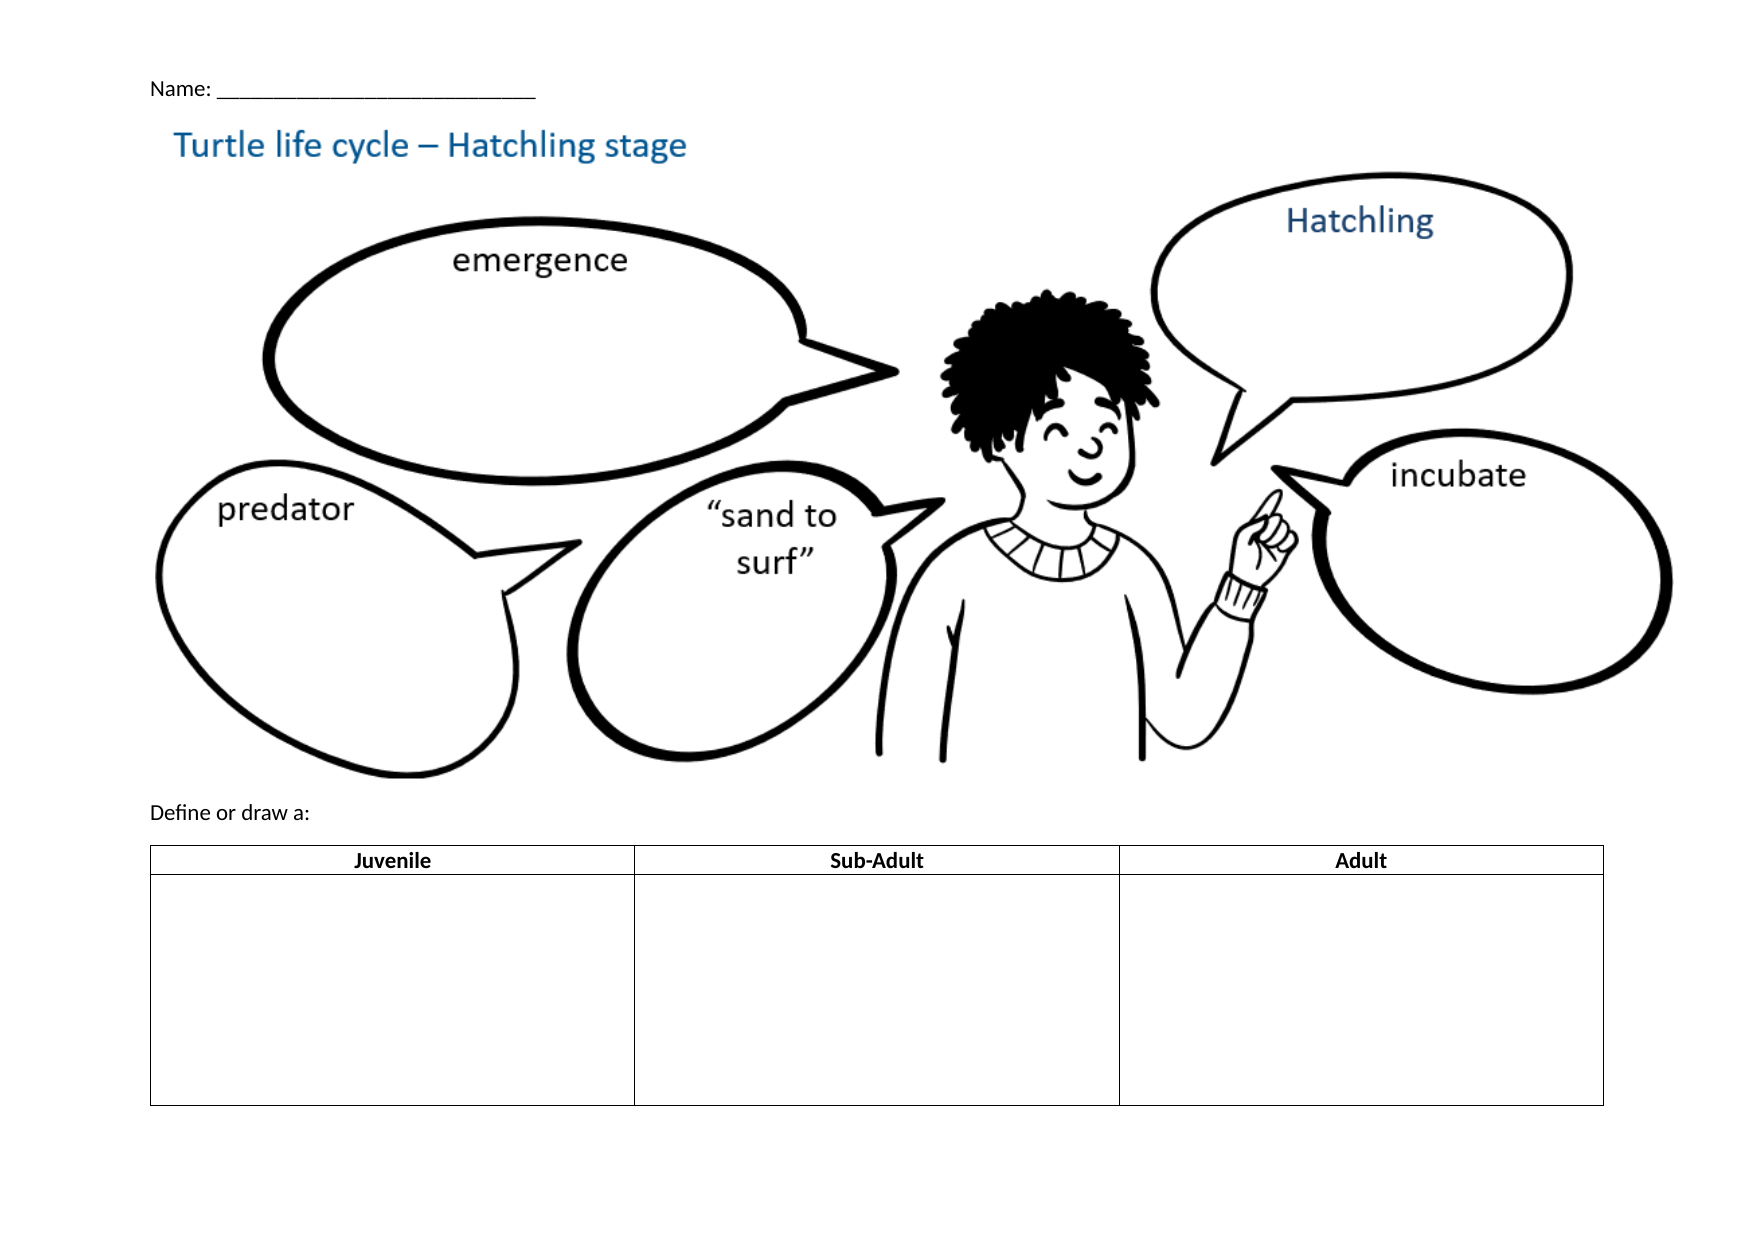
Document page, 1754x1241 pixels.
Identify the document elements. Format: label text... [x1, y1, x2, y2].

table_header Adult [1120, 846, 1603, 874]
table_cell [1120, 875, 1603, 1105]
table_cell [635, 875, 1119, 1105]
picture [150, 118, 1678, 780]
table_header Juvenile [151, 846, 634, 874]
text Define or draw a: [150, 798, 1604, 826]
table_cell [151, 875, 634, 1105]
table_header Sub-Adult [635, 846, 1119, 874]
